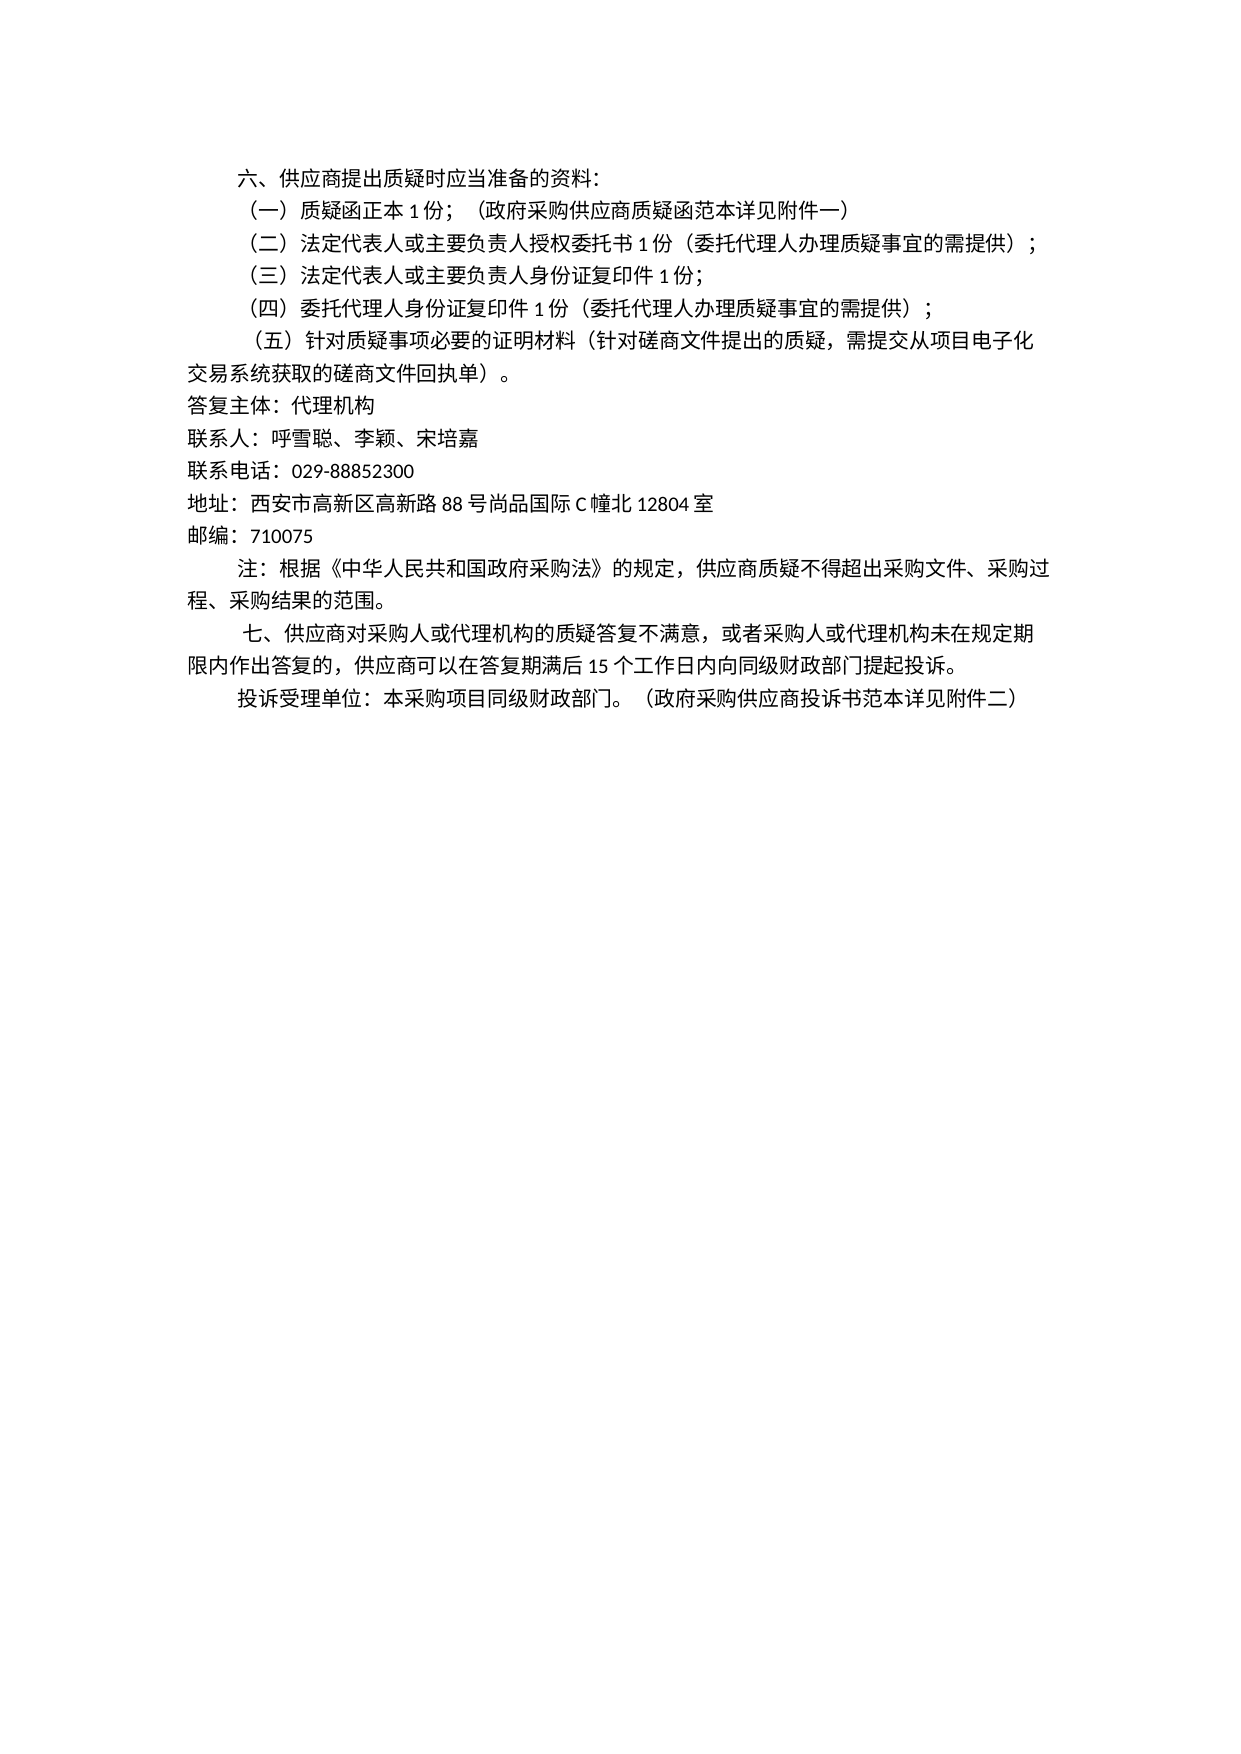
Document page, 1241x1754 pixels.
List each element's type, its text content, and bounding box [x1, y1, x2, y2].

text （四）委托代理人身份证复印件1份（委托代理人办理质疑事宜的需提供）； [187, 292, 1053, 324]
text 投诉受理单位：本采购项目同级财政部门。（政府采购供应商投诉书范本详见附件二） [187, 682, 1053, 714]
text 六、供应商提出质疑时应当准备的资料： [187, 162, 1053, 194]
text （二）法定代表人或主要负责人授权委托书1份（委托代理人办理质疑事宜的需提供）； [187, 227, 1053, 259]
text （三）法定代表人或主要负责人身份证复印件1份； [187, 259, 1053, 292]
text 地址：西安市高新区高新路88号尚品国际C幢北12804室 [187, 487, 1053, 519]
text 联系电话：029-88852300 [187, 454, 1053, 487]
text 七、供应商对采购人或代理机构的质疑答复不满意，或者采购人或代理机构未在规定期限内作出答复的，供应商可以在答复期满后15个工作日内向同级财政部门提起投诉。 [187, 617, 1053, 682]
text （五）针对质疑事项必要的证明材料（针对磋商文件提出的质疑，需提交从项目电子化交易系统获取的磋商文件回执单）。 [187, 324, 1053, 389]
text 邮编：710075 [187, 519, 1053, 552]
text 答复主体：代理机构 [187, 389, 1053, 422]
text 联系人：呼雪聪、李颖、宋培嘉 [187, 422, 1053, 454]
text （一）质疑函正本1份；（政府采购供应商质疑函范本详见附件一） [187, 194, 1053, 227]
text 注：根据《中华人民共和国政府采购法》的规定，供应商质疑不得超出采购文件、采购过程、采购结果的范围。 [187, 552, 1053, 617]
